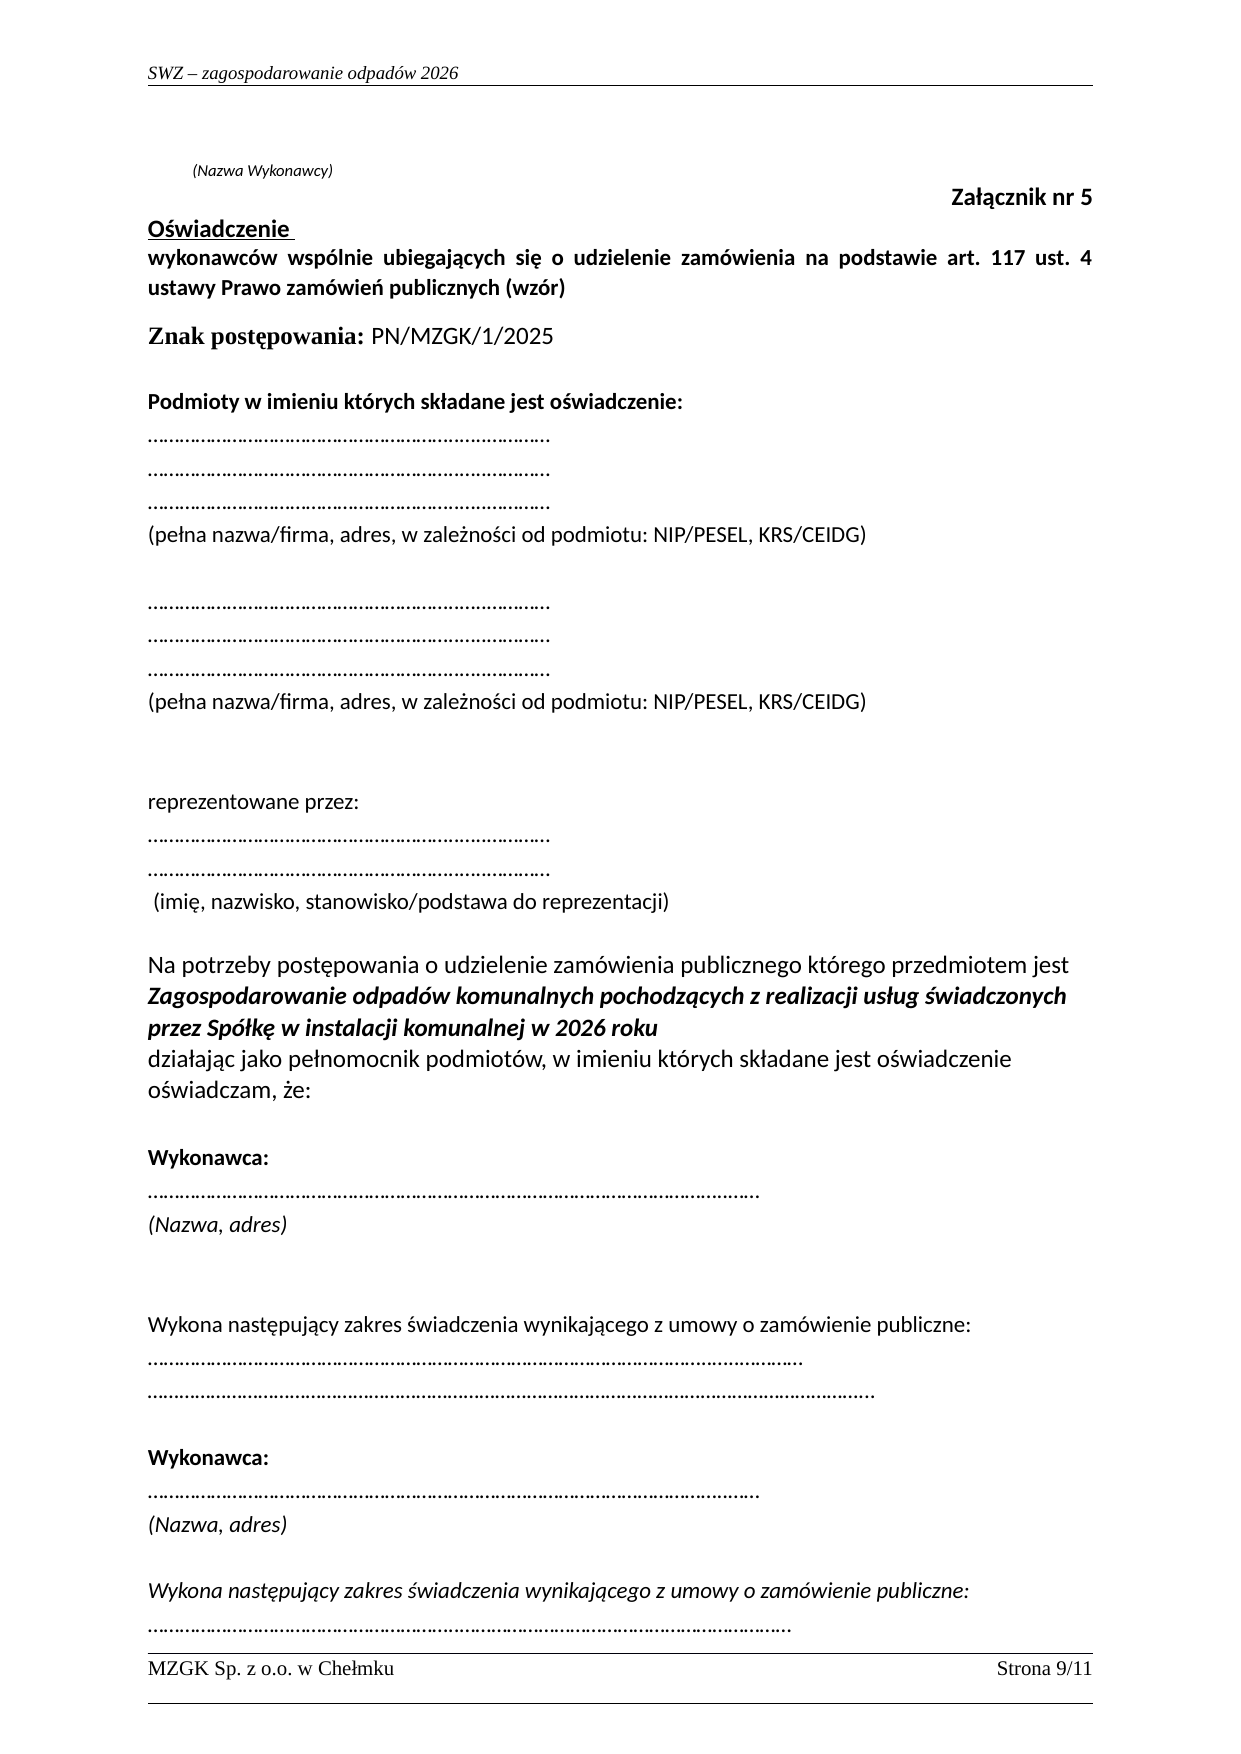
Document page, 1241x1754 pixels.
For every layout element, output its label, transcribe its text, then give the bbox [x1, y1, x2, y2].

text Znak postępowania: PN/MZGK/1/2025 [148, 319, 1093, 351]
text (pełna nazwa/firma, adres, w zależności od podmiotu: NIP/PESEL, KRS/CEIDG) [148, 682, 1093, 715]
text …………………………………………………..…..………… [148, 848, 1093, 882]
text Wykonawca: [148, 1138, 651, 1171]
text Zagospodarowanie odpadów komunalnych pochodzących z realizacji usług świadczonych przez Spółkę w instalacji komunalnej w 2026 roku [148, 980, 1093, 1042]
text ……………………………………………………………………………………………..…..………… [148, 1338, 1093, 1371]
text Załącznik nr 5 [148, 181, 1093, 212]
text Wykona następujący zakres świadczenia wynikającego z umowy o zamówienie publiczne: [148, 1571, 1093, 1605]
text …………………………………………………..…..………… [148, 615, 1093, 648]
text Na potrzeby postępowania o udzielenie zamówienia publicznego którego przedmiotem jest [148, 948, 1093, 980]
text (imię, nazwisko, stanowisko/podstawa do reprezentacji) [148, 882, 1093, 915]
text …………………………………………………..…..………… [148, 815, 1093, 848]
text Oświadczenie [148, 212, 1093, 243]
text (Nazwa, adres) [148, 1505, 1093, 1538]
text ………………………………………………………………………………………………..…… [148, 1471, 1093, 1505]
text wykonawców wspólnie ubiegających się o udzielenie zamówienia na podstawie art. 117 ust. 4 ustawy Prawo zamówień publicznych (wzór) [148, 243, 1093, 301]
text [148, 1605, 1093, 1638]
text (Nazwa Wykonawcy) [148, 149, 1093, 181]
text Podmioty w imieniu których składane jest oświadczenie: [148, 382, 1093, 415]
text …………………………………………………..…..………… [148, 415, 1093, 448]
text Wykona następujący zakres świadczenia wynikającego z umowy o zamówienie publiczne: [148, 1305, 1093, 1338]
text ………………………………………………………………………………………………………………………... [148, 1371, 1093, 1405]
text reprezentowane przez: [148, 782, 1093, 815]
text Wykonawca: [148, 1438, 651, 1471]
text (Nazwa, adres) [148, 1205, 1093, 1238]
text …………………………………………………..…..………… [148, 482, 1093, 515]
text (pełna nazwa/firma, adres, w zależności od podmiotu: NIP/PESEL, KRS/CEIDG) [148, 515, 1093, 548]
text …………………………………………………..…..………… [148, 448, 1093, 482]
text …………………………………………………..…..………… [148, 582, 1093, 615]
text ………………………………………………………………………………………………..…… [148, 1171, 1093, 1205]
text …………………………………………………..…..………… [148, 648, 1093, 682]
text działając jako pełnomocnik podmiotów, w imieniu których składane jest oświadczenie oświadczam, że: [148, 1042, 1093, 1105]
